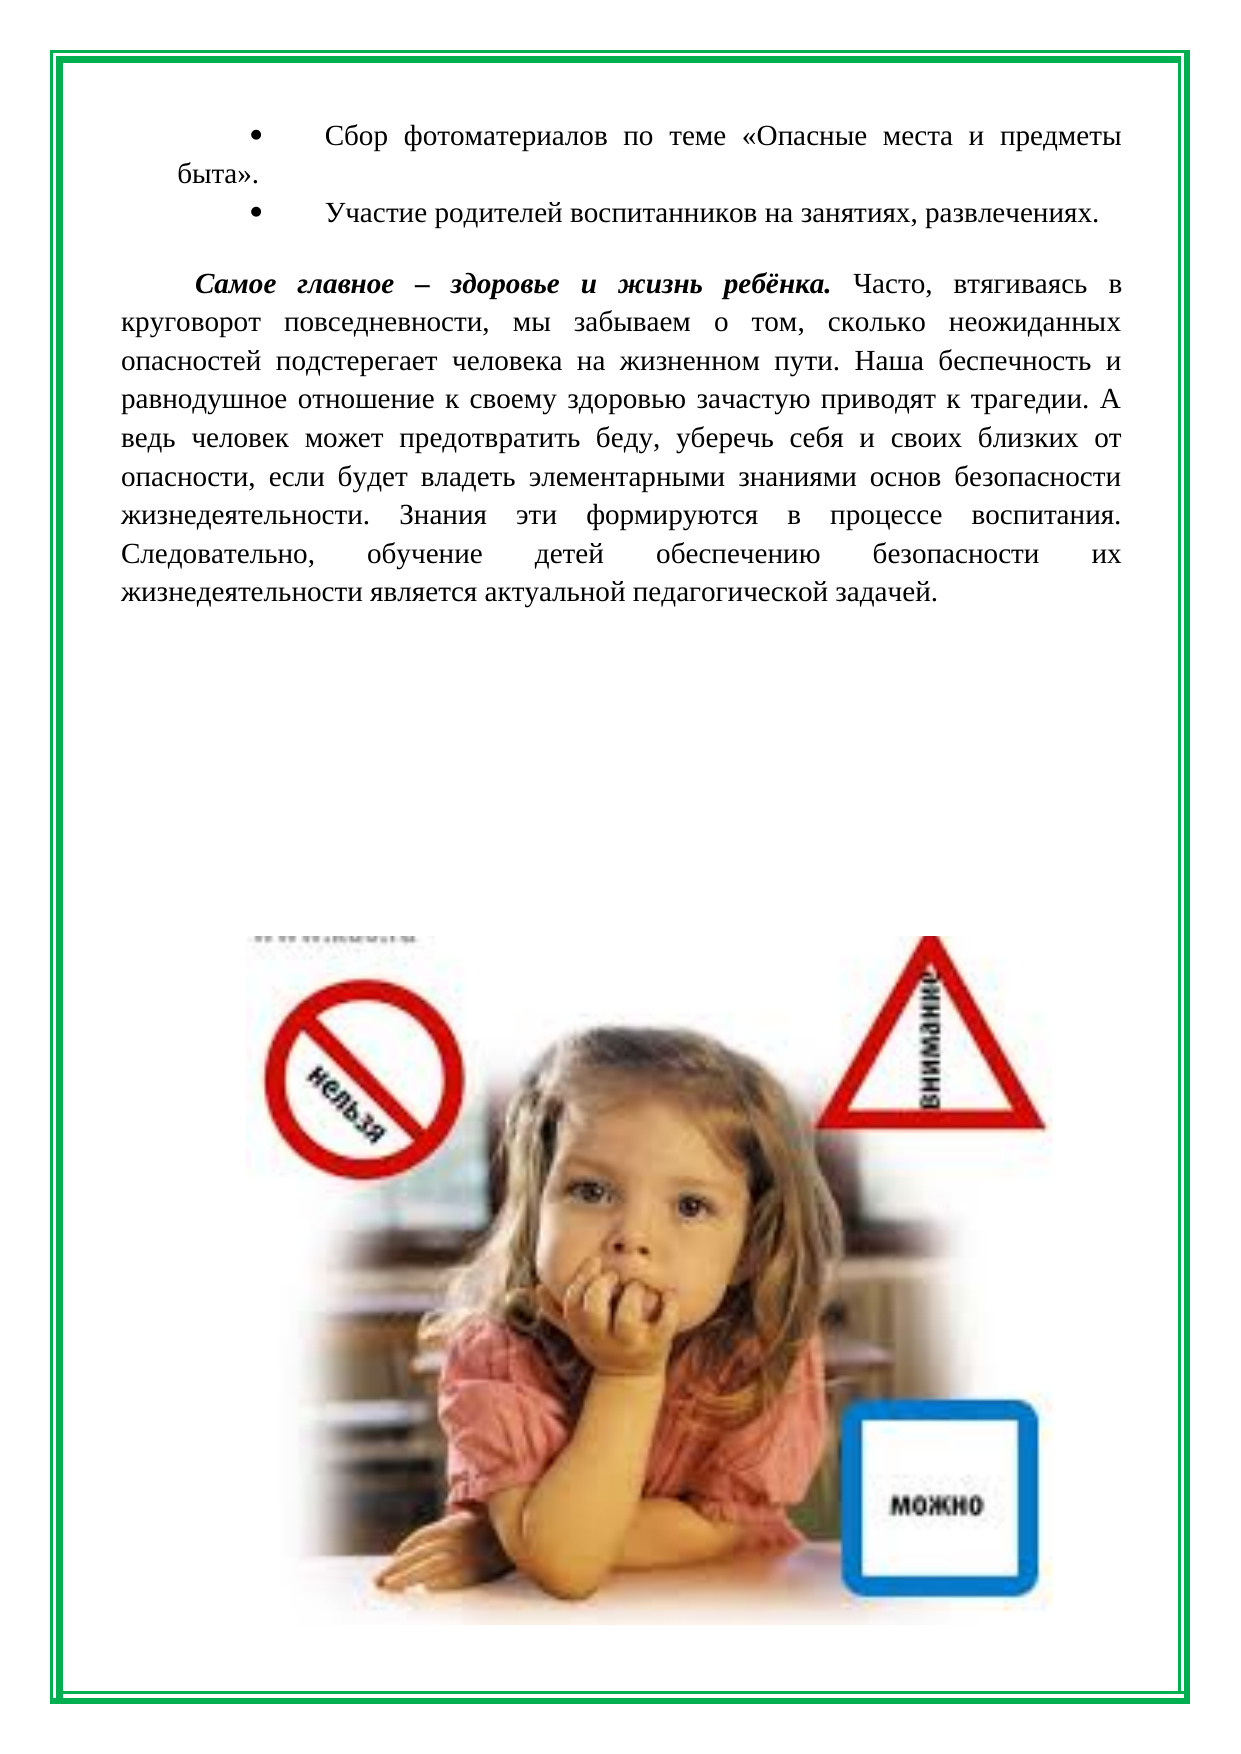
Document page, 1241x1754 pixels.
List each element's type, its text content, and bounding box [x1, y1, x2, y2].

list Сбор фотоматериалов по теме «Опасные места и предметы быта». [177, 118, 1122, 190]
text Самое главное – здоровье и жизнь ребёнка. Часто, втягиваясь в круговорот повседневности, мы забываем о том, сколько неожиданных опасностей подстерегает человека на жизненном пути. Наша беспечность и равнодушное отношение к своему здоровью зачастую приводят к трагедии. А ведь человек может предотвратить беду, уберечь себя и своих близких от опасности, если будет владеть элементарными знаниями основ безопасности жизнедеятельности. Знания эти формируются в процессе воспитания. Следовательно, обучение детей обеспечению безопасности их жизнедеятельности является актуальной педагогической задачей. [121, 266, 1122, 608]
picture [246, 936, 1053, 1625]
list Участие родителей воспитанников на занятиях, развлечениях. [177, 195, 1122, 229]
